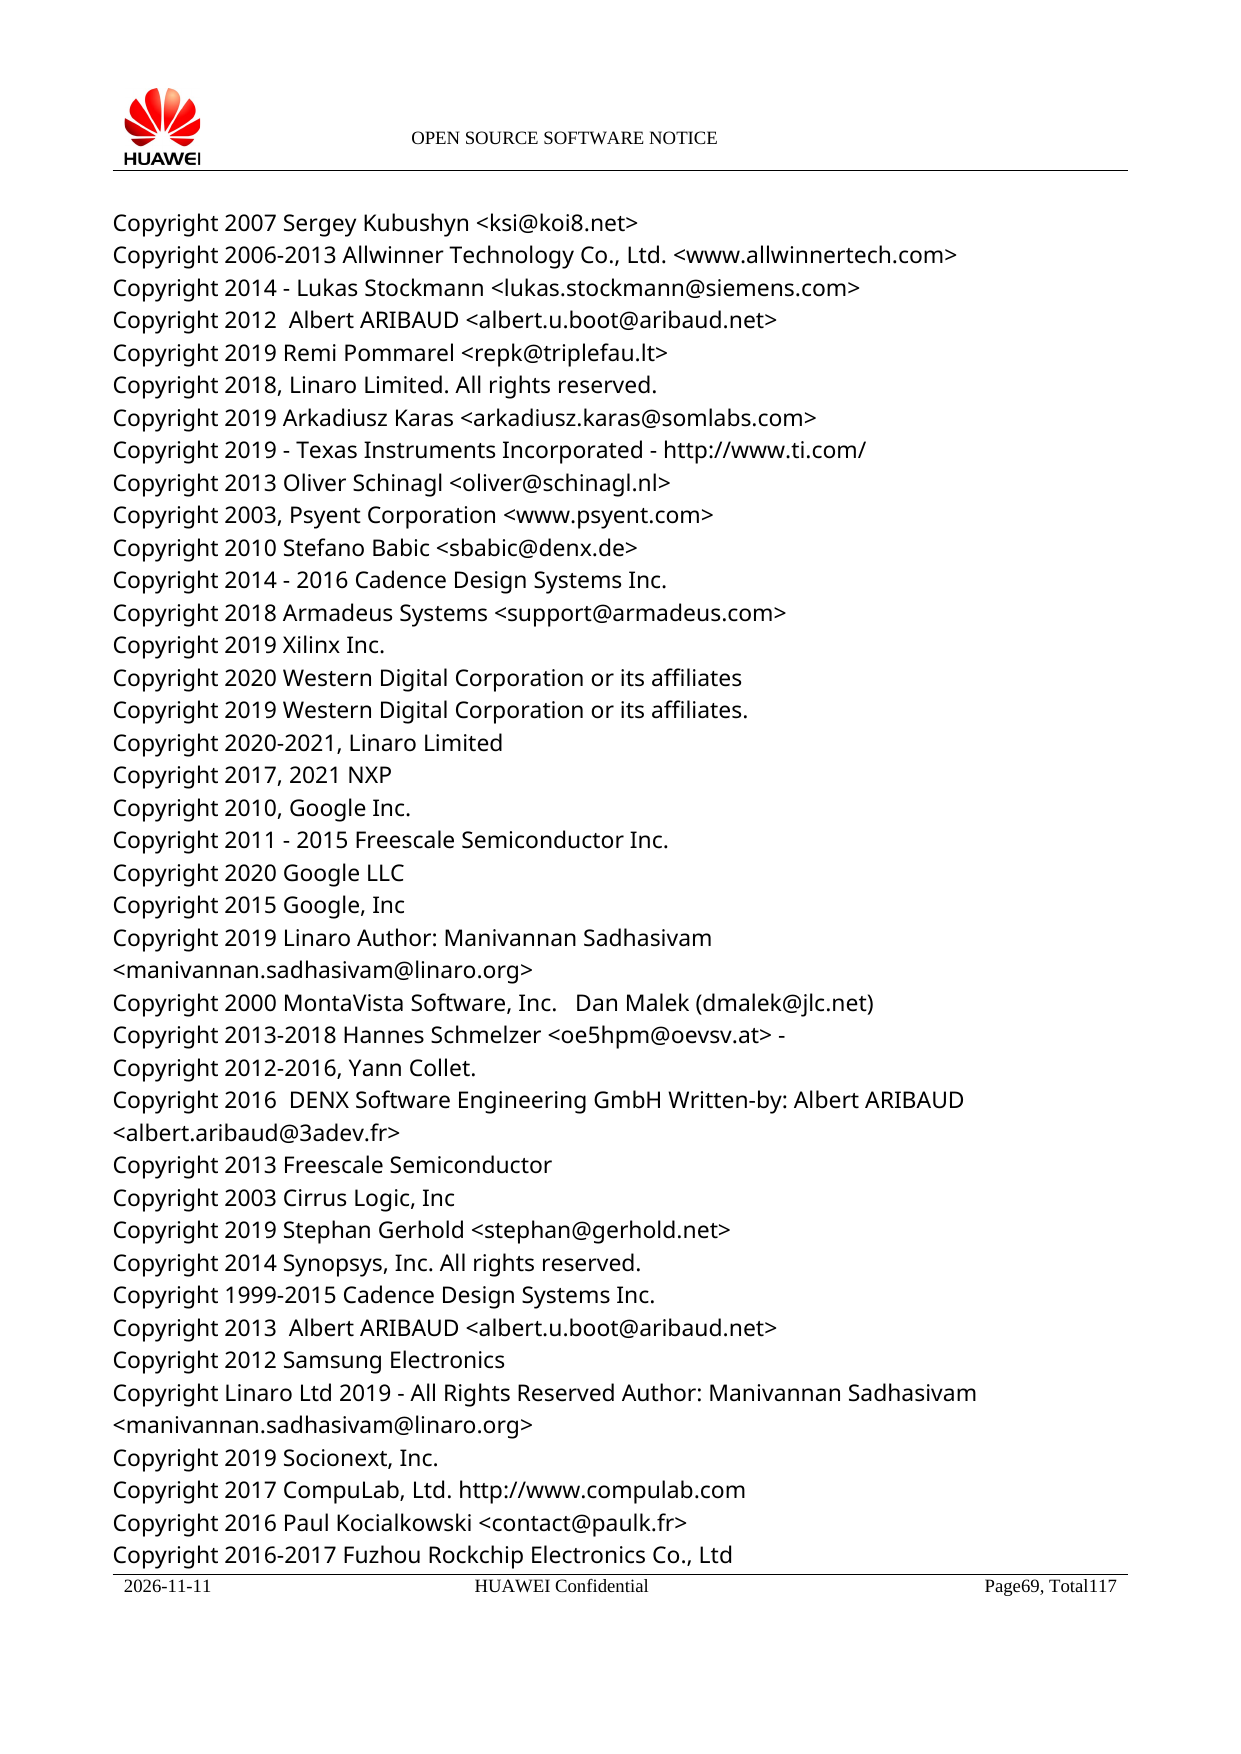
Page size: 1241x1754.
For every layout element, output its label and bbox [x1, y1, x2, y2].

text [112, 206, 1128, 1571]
picture [124, 88, 201, 165]
